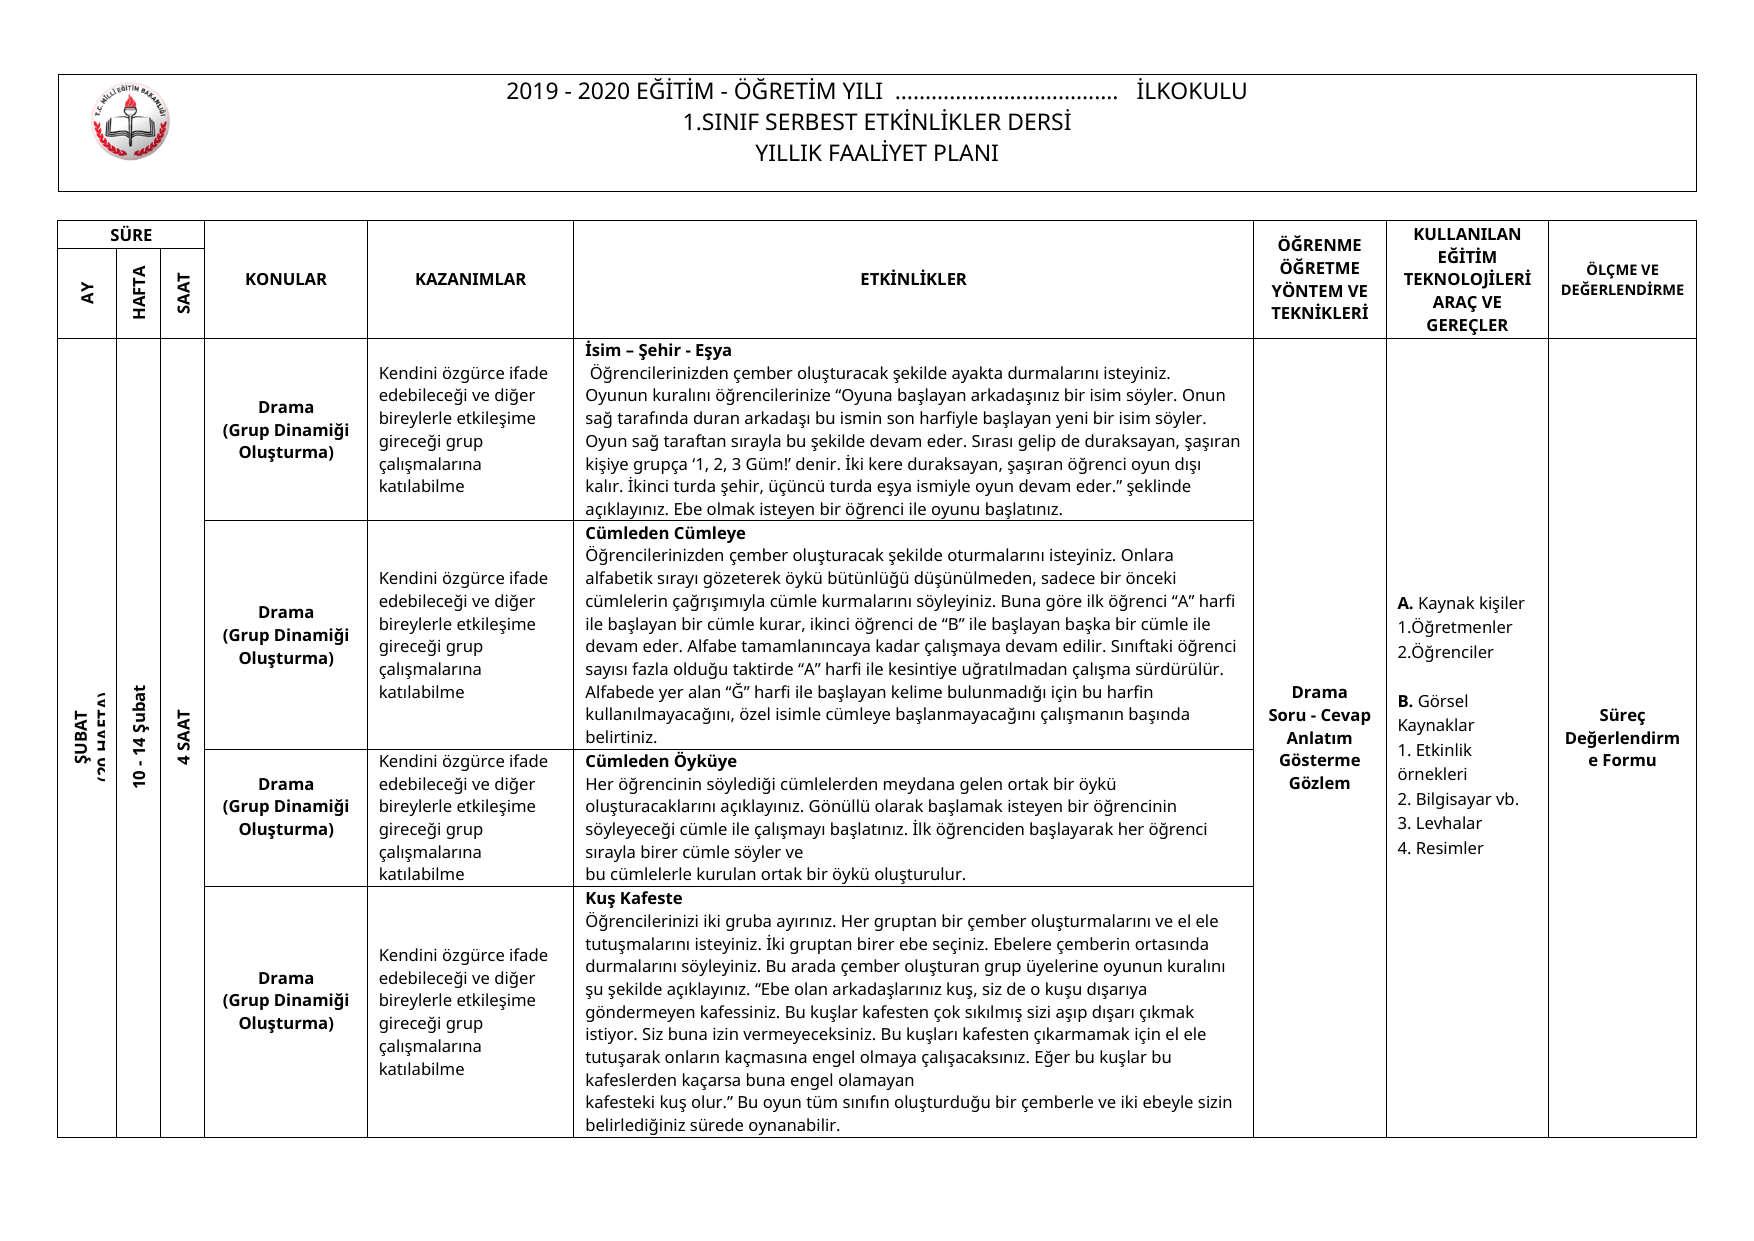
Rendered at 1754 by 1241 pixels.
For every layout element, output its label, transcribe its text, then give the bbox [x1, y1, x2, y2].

table_cell A. Kaynak kişiler 1.Öğretmenler 2.Öğrenciler B. Görsel Kaynaklar 1. Etkinlik örnekleri 2. Bilgisayar vb. 3. Levhalar 4. Resimler [1387, 339, 1548, 1137]
table_cell Cümleden Cümleye Öğrencilerinizden çember oluşturacak şekilde oturmalarını isteyiniz. Onlara alfabetik sırayı gözeterek öykü bütünlüğü düşünülmeden, sadece bir önceki cümlelerin çağrışımıyla cümle kurmalarını söyleyiniz. Buna göre ilk öğrenci “A” harfi ile başlayan bir cümle kurar, ikinci öğrenci de “B” ile başlayan başka bir cümle ile devam eder. Alfabe tamamlanıncaya kadar çalışmaya devam edilir. Sınıftaki öğrenci sayısı fazla olduğu taktirde “A” harfi ile kesintiye uğratılmadan çalışma sürdürülür. Alfabede yer alan “Ğ” harfi ile başlayan kelime bulunmadığı için bu harfin kullanılmayacağını, özel isimle cümleye başlanmayacağını çalışmanın başında belirtiniz. [574, 521, 1253, 748]
table_cell Drama (Grup Dinamiği Oluşturma) [205, 521, 367, 748]
table_cell 10 - 14 Şubat [117, 339, 160, 1137]
table_cell Kendini özgürce ifade edebileceği ve diğer bireylerle etkileşime gireceği grup çalışmalarına katılabilme [368, 887, 573, 1137]
table_cell ŞUBAT (20.HAFTA) [58, 339, 116, 1137]
table_cell İsim – Şehir - Eşya Öğrencilerinizden çember oluşturacak şekilde ayakta durmalarını isteyiniz. Oyunun kuralını öğrencilerinize “Oyuna başlayan arkadaşınız bir isim söyler. Onun sağ tarafında duran arkadaşı bu ismin son harfiyle başlayan yeni bir isim söyler. Oyun sağ taraftan sırayla bu şekilde devam eder. Sırası gelip de duraksayan, şaşıran kişiye grupça ‘1, 2, 3 Güm!’ denir. İki kere duraksayan, şaşıran öğrenci oyun dışı kalır. İkinci turda şehir, üçüncü turda eşya ismiyle oyun devam eder.” şeklinde açıklayınız. Ebe olmak isteyen bir öğrenci ile oyunu başlatınız. [574, 339, 1253, 520]
table_cell SAAT [161, 249, 204, 338]
table_cell HAFTA [117, 249, 160, 338]
table_header SÜRE [58, 221, 204, 248]
table_header KONULAR [205, 221, 367, 338]
table_cell Kendini özgürce ifade edebileceği ve diğer bireylerle etkileşime gireceği grup çalışmalarına katılabilme [368, 339, 573, 520]
table_cell Kendini özgürce ifade edebileceği ve diğer bireylerle etkileşime gireceği grup çalışmalarına katılabilme [368, 750, 573, 886]
table_cell AY [58, 249, 116, 338]
table_header ETKİNLİKLER [574, 221, 1253, 338]
picture [85, 77, 175, 167]
table_header ÖĞRENME ÖĞRETME YÖNTEM VE TEKNİKLERİ [1254, 221, 1386, 338]
table_cell Drama (Grup Dinamiği Oluşturma) [205, 750, 367, 886]
table_cell 4 SAAT [161, 339, 204, 1137]
table_header KAZANIMLAR [368, 221, 573, 338]
table_header ÖLÇME VE DEĞERLENDİRME [1549, 221, 1696, 338]
table_cell Süreç Değerlendirme Formu [1549, 339, 1696, 1137]
table_cell Drama (Grup Dinamiği Oluşturma) [205, 339, 367, 520]
table_cell Kendini özgürce ifade edebileceği ve diğer bireylerle etkileşime gireceği grup çalışmalarına katılabilme [368, 521, 573, 748]
table_cell Drama Soru - Cevap Anlatım Gösterme Gözlem [1254, 339, 1386, 1137]
table_cell Kuş Kafeste Öğrencilerinizi iki gruba ayırınız. Her gruptan bir çember oluşturmalarını ve el ele tutuşmalarını isteyiniz. İki gruptan birer ebe seçiniz. Ebelere çemberin ortasında durmalarını söyleyiniz. Bu arada çember oluşturan grup üyelerine oyunun kuralını şu şekilde açıklayınız. “Ebe olan arkadaşlarınız kuş, siz de o kuşu dışarıya göndermeyen kafessiniz. Bu kuşlar kafesten çok sıkılmış sizi aşıp dışarı çıkmak istiyor. Siz buna izin vermeyeceksiniz. Bu kuşları kafesten çıkarmamak için el ele tutuşarak onların kaçmasına engel olmaya çalışacaksınız. Eğer bu kuşlar bu kafeslerden kaçarsa buna engel olamayan kafesteki kuş olur.” Bu oyun tüm sınıfın oluşturduğu bir çemberle ve iki ebeyle sizin belirlediğiniz sürede oynanabilir. [574, 887, 1253, 1137]
table_cell Drama (Grup Dinamiği Oluşturma) [205, 887, 367, 1137]
table_cell Cümleden Öyküye Her öğrencinin söylediği cümlelerden meydana gelen ortak bir öykü oluşturacaklarını açıklayınız. Gönüllü olarak başlamak isteyen bir öğrencinin söyleyeceği cümle ile çalışmayı başlatınız. İlk öğrenciden başlayarak her öğrenci sırayla birer cümle söyler ve bu cümlelerle kurulan ortak bir öykü oluşturulur. [574, 750, 1253, 886]
table_header KULLANILAN EĞİTİM TEKNOLOJİLERİ ARAÇ VE GEREÇLER [1387, 221, 1548, 338]
